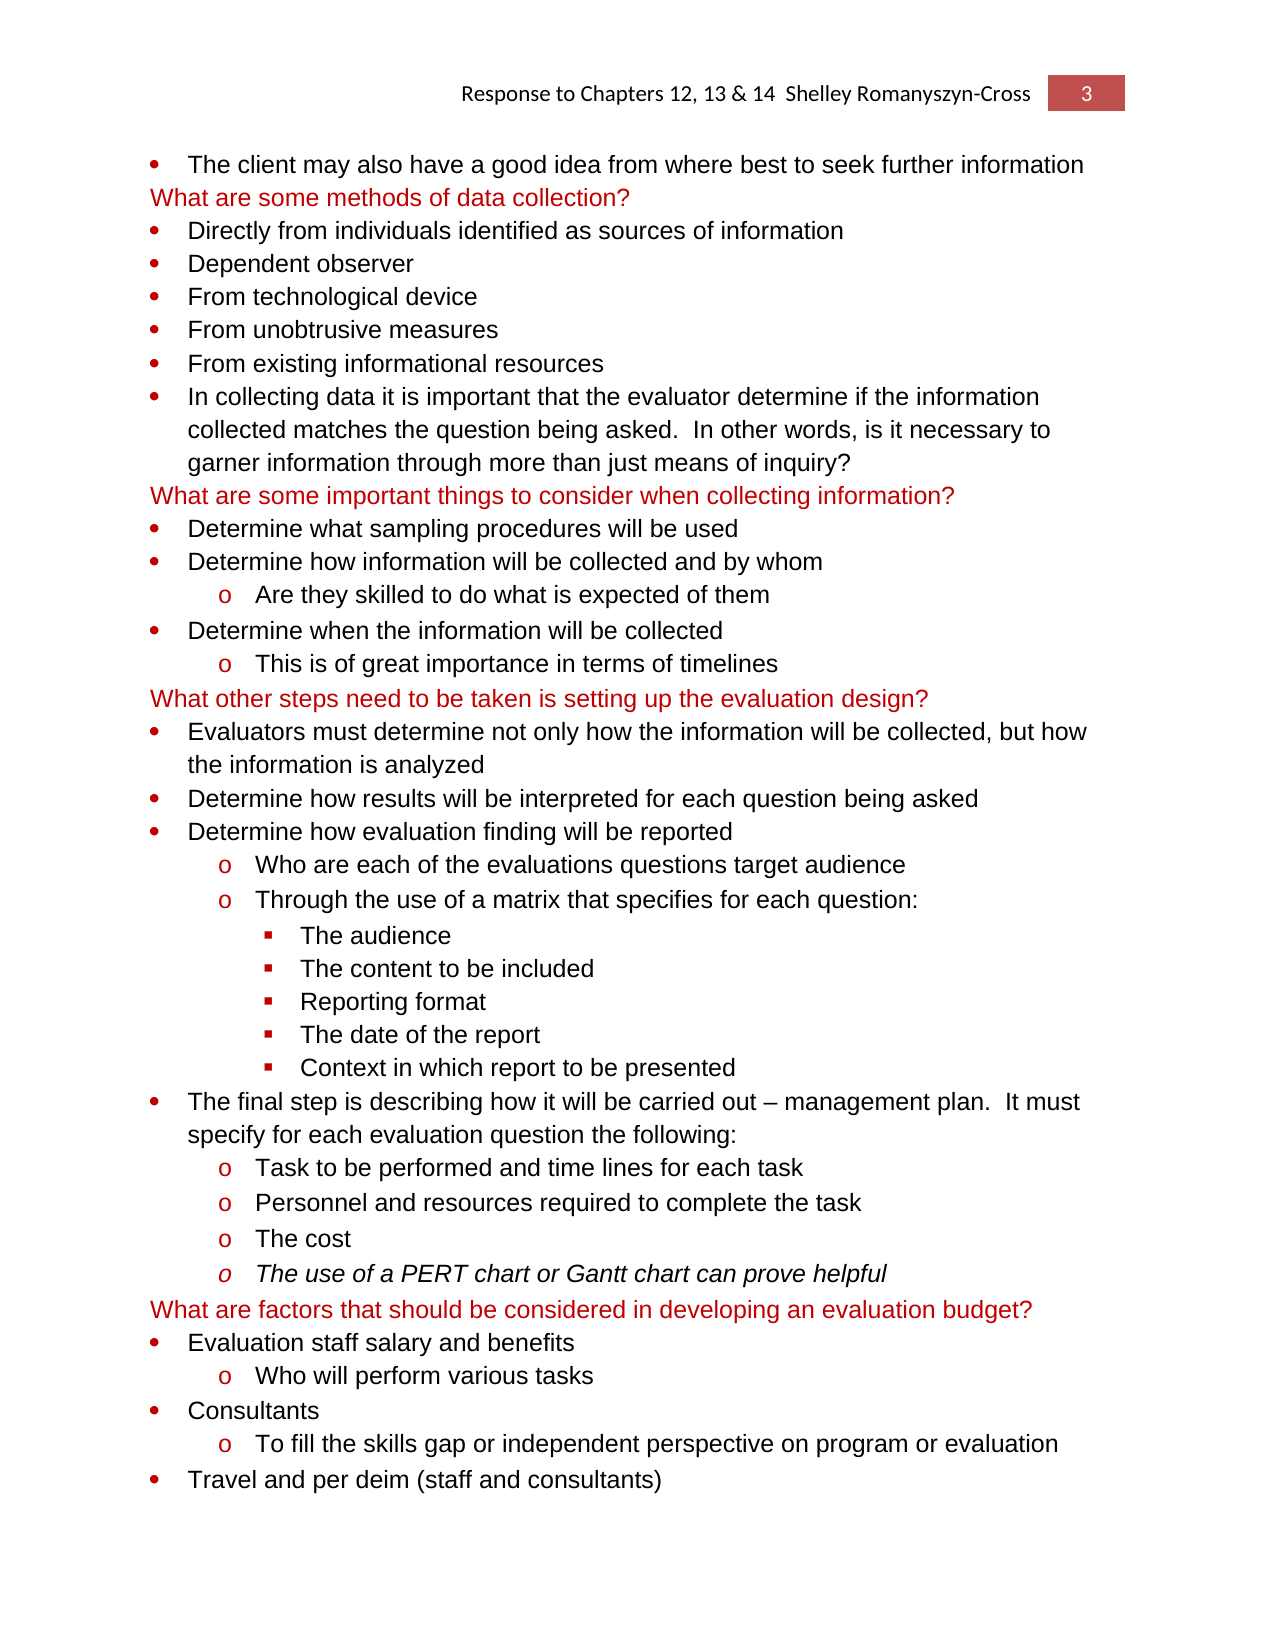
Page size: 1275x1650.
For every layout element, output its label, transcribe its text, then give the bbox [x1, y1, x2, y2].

list The content to be included [262, 954, 1125, 983]
list Evaluation staff salary and benefits [150, 1328, 1125, 1357]
list The use of a PERT chart or Gantt chart can prove helpful [217, 1259, 1125, 1290]
list This is of great importance in terms of timelines [217, 649, 1125, 680]
list Determine how information will be collected and by whom [150, 547, 1125, 576]
text What other steps need to be taken is setting up the evaluation design? [150, 684, 1125, 713]
list The final step is describing how it will be carried out – management plan. It must specify for each evaluation question the following: [150, 1086, 1125, 1148]
list Directly from individuals identified as sources of information [150, 216, 1125, 245]
text What are factors that should be considered in developing an evaluation budget? [150, 1295, 1125, 1323]
list From unobtrusive measures [150, 316, 1125, 344]
list Context in which report to be presented [262, 1053, 1125, 1082]
list To fill the skills gap or independent perspective on program or evaluation [217, 1429, 1125, 1460]
list Reporting format [262, 987, 1125, 1016]
list Task to be performed and time lines for each task [217, 1153, 1125, 1183]
text What are some methods of data collection? [150, 183, 1125, 212]
list The date of the report [262, 1020, 1125, 1049]
text What are some important things to consider when collecting information? [150, 481, 1125, 510]
list From technological device [150, 282, 1125, 311]
list Determine when the information will be collected [150, 616, 1125, 644]
list The cost [217, 1224, 1125, 1254]
list In collecting data it is important that the evaluator determine if the information collected matches the question being asked. In other words, is it necessary to garner information through more than just means of inquiry? [150, 382, 1125, 477]
list Personnel and resources required to complete the task [217, 1188, 1125, 1219]
list Determine how evaluation finding will be reported [150, 817, 1125, 846]
list Are they skilled to do what is expected of them [217, 580, 1125, 611]
list Who will perform various tasks [217, 1361, 1125, 1392]
list Evaluators must determine not only how the information will be collected, but how the information is analyzed [150, 717, 1125, 779]
list Travel and per deim (staff and consultants) [150, 1465, 1125, 1494]
list The audience [262, 921, 1125, 950]
list Dependent observer [150, 249, 1125, 278]
list Who are each of the evaluations questions target audience [217, 850, 1125, 881]
list Through the use of a matrix that specifies for each question: [217, 885, 1125, 916]
list From existing informational resources [150, 349, 1125, 377]
list Consultants [150, 1396, 1125, 1425]
list Determine what sampling procedures will be used [150, 514, 1125, 543]
list The client may also have a good idea from where best to seek further information [150, 150, 1125, 179]
list Determine how results will be interpreted for each question being asked [150, 783, 1125, 812]
